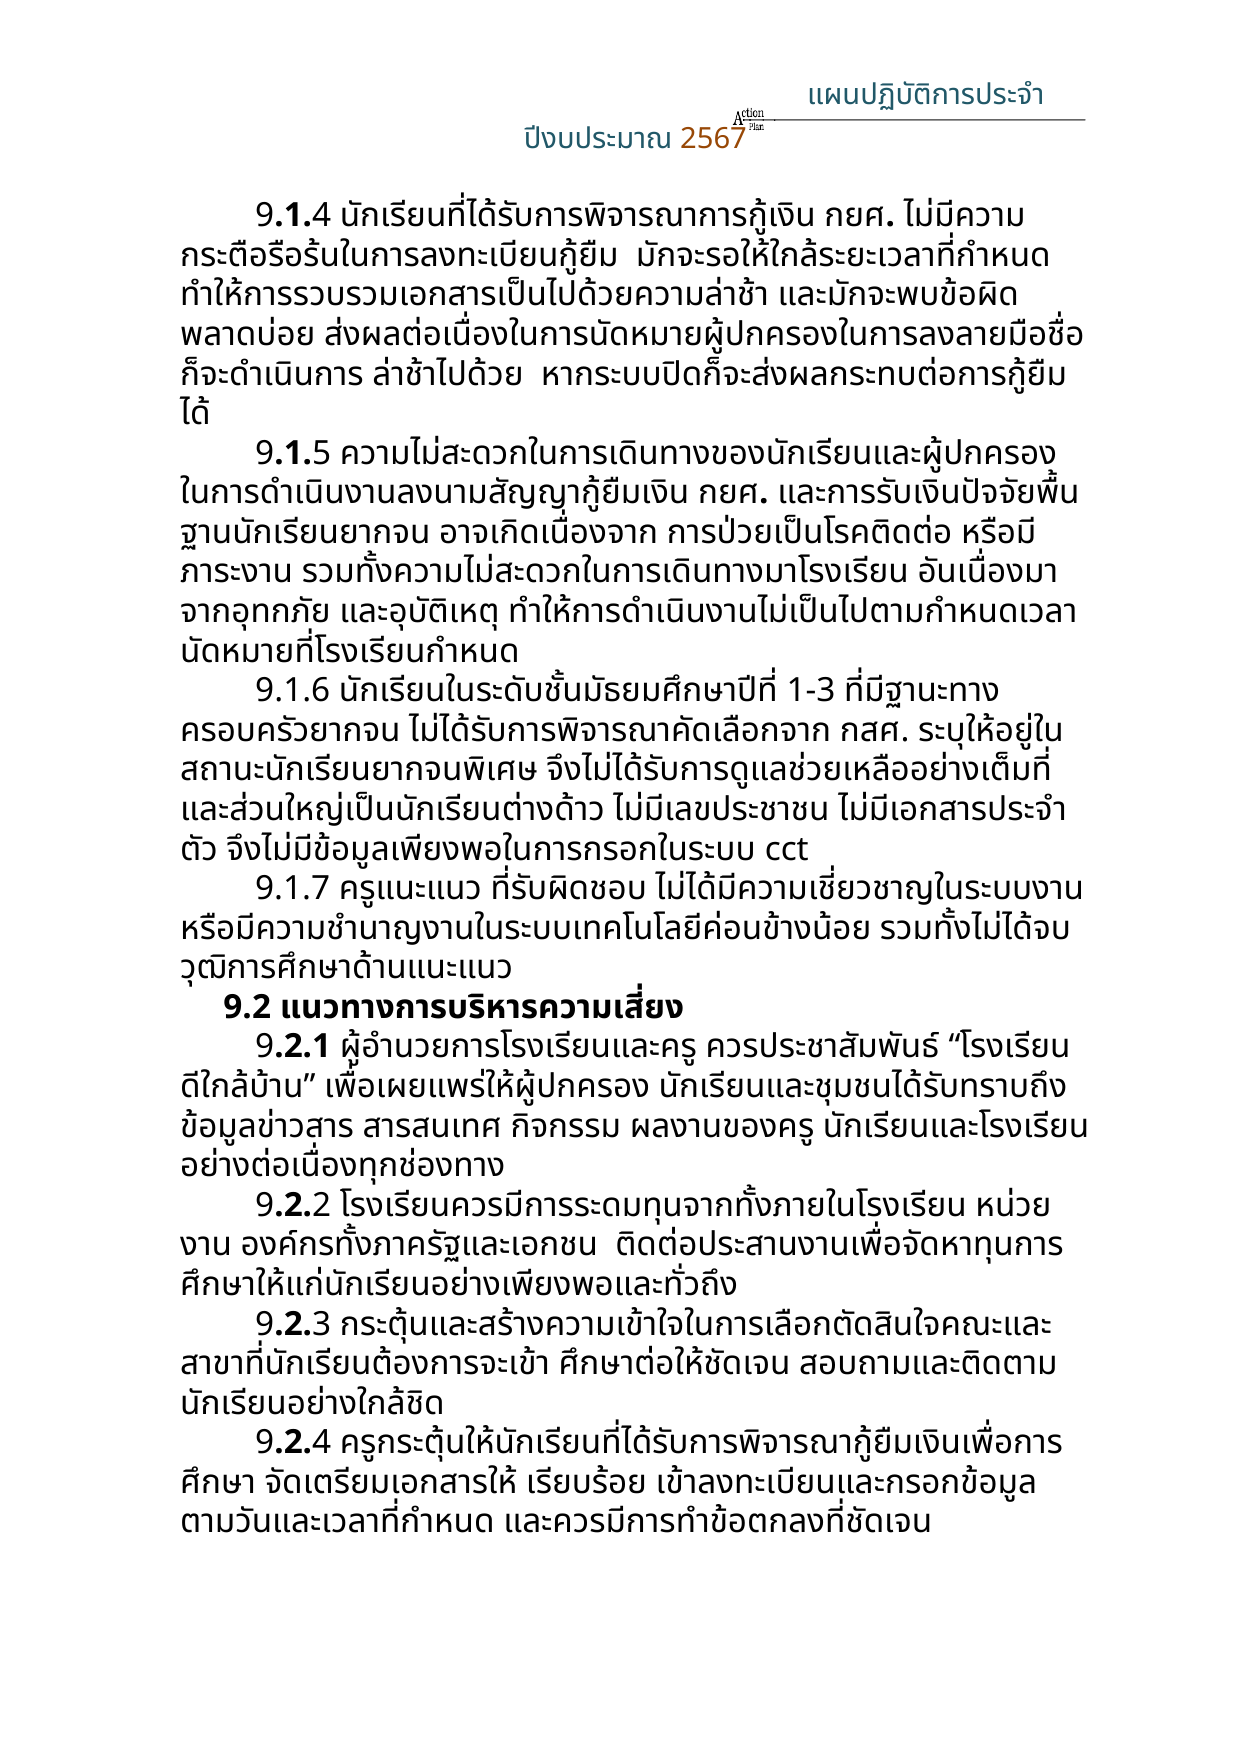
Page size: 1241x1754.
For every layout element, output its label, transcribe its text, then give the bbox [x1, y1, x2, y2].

text 9.2.3 กระตุ้นและสร้างความเข้าใจในการเลือกตัดสินใจคณะและสาขาที่นักเรียนต้องการจะเข้า ศึกษาต่อให้ชัดเจน สอบถามและติดตามนักเรียนอย่างใกล้ชิด [180, 1303, 1090, 1422]
text 9.2.4 ครูกระตุ้นให้นักเรียนที่ได้รับการพิจารณากู้ยืมเงินเพื่อการศึกษา จัดเตรียมเอกสารให้ เรียบร้อย เข้าลงทะเบียนและกรอกข้อมูลตามวันและเวลาที่กำหนด และควรมีการทำข้อตกลงที่ชัดเจน [180, 1422, 1090, 1541]
text 9.1.5 ความไม่สะดวกในการเดินทางของนักเรียนและผู้ปกครอง ในการดำเนินงานลงนามสัญญากู้ยืมเงิน กยศ. และการรับเงินปัจจัยพื้นฐานนักเรียนยากจน อาจเกิดเนื่องจาก การป่วยเป็นโรคติดต่อ หรือมีภาระงาน รวมทั้งความไม่สะดวกในการเดินทางมาโรงเรียน อันเนื่องมาจากอุทกภัย และอุบัติเหตุ ทำให้การดำเนินงานไม่เป็นไปตามกำหนดเวลานัดหมายที่โรงเรียนกำหนด [180, 432, 1090, 670]
text 9.1.6 นักเรียนในระดับชั้นมัธยมศึกษาปีที่ 1-3 ที่มีฐานะทางครอบครัวยากจน ไม่ได้รับการพิจารณาคัดเลือกจาก กสศ. ระบุให้อยู่ในสถานะนักเรียนยากจนพิเศษ จึงไม่ได้รับการดูแลช่วยเหลืออย่างเต็มที่ และส่วนใหญ่เป็นนักเรียนต่างด้าว ไม่มีเลขประชาชน ไม่มีเอกสารประจำตัว จึงไม่มีข้อมูลเพียงพอในการกรอกในระบบ cct [180, 670, 1090, 868]
picture [721, 104, 1088, 136]
text 9.2 แนวทางการบริหารความเสี่ยง [180, 987, 1090, 1026]
text 9.2.2 โรงเรียนควรมีการระดมทุนจากทั้งภายในโรงเรียน หน่วยงาน องค์กรทั้งภาครัฐและเอกชน ติดต่อประสานงานเพื่อจัดหาทุนการศึกษาให้แก่นักเรียนอย่างเพียงพอและทั่วถึง [180, 1184, 1090, 1303]
text 9.1.7 ครูแนะแนว ที่รับผิดชอบ ไม่ได้มีความเชี่ยวชาญในระบบงาน หรือมีความชำนาญงานในระบบเทคโนโลยีค่อนข้างน้อย รวมทั้งไม่ได้จบวุฒิการศึกษาด้านแนะแนว [180, 868, 1090, 987]
text 9.1.4 นักเรียนที่ได้รับการพิจารณาการกู้เงิน กยศ. ไม่มีความกระตือรือร้นในการลงทะเบียนกู้ยืม มักจะรอให้ใกล้ระยะเวลาที่กำหนด ทำให้การรวบรวมเอกสารเป็นไปด้วยความล่าช้า และมักจะพบข้อผิดพลาดบ่อย ส่งผลต่อเนื่องในการนัดหมายผู้ปกครองในการลงลายมือชื่อ ก็จะดำเนินการ ล่าช้าไปด้วย หากระบบปิดก็จะส่งผลกระทบต่อการกู้ยืมได้ [180, 195, 1090, 432]
text 9.2.1 ผู้อำนวยการโรงเรียนและครู ควรประชาสัมพันธ์ “โรงเรียนดีใกล้บ้าน” เพื่อเผยแพร่ให้ผู้ปกครอง นักเรียนและชุมชนได้รับทราบถึงข้อมูลข่าวสาร สารสนเทศ กิจกรรม ผลงานของครู นักเรียนและโรงเรียนอย่างต่อเนื่องทุกช่องทาง [180, 1026, 1090, 1184]
